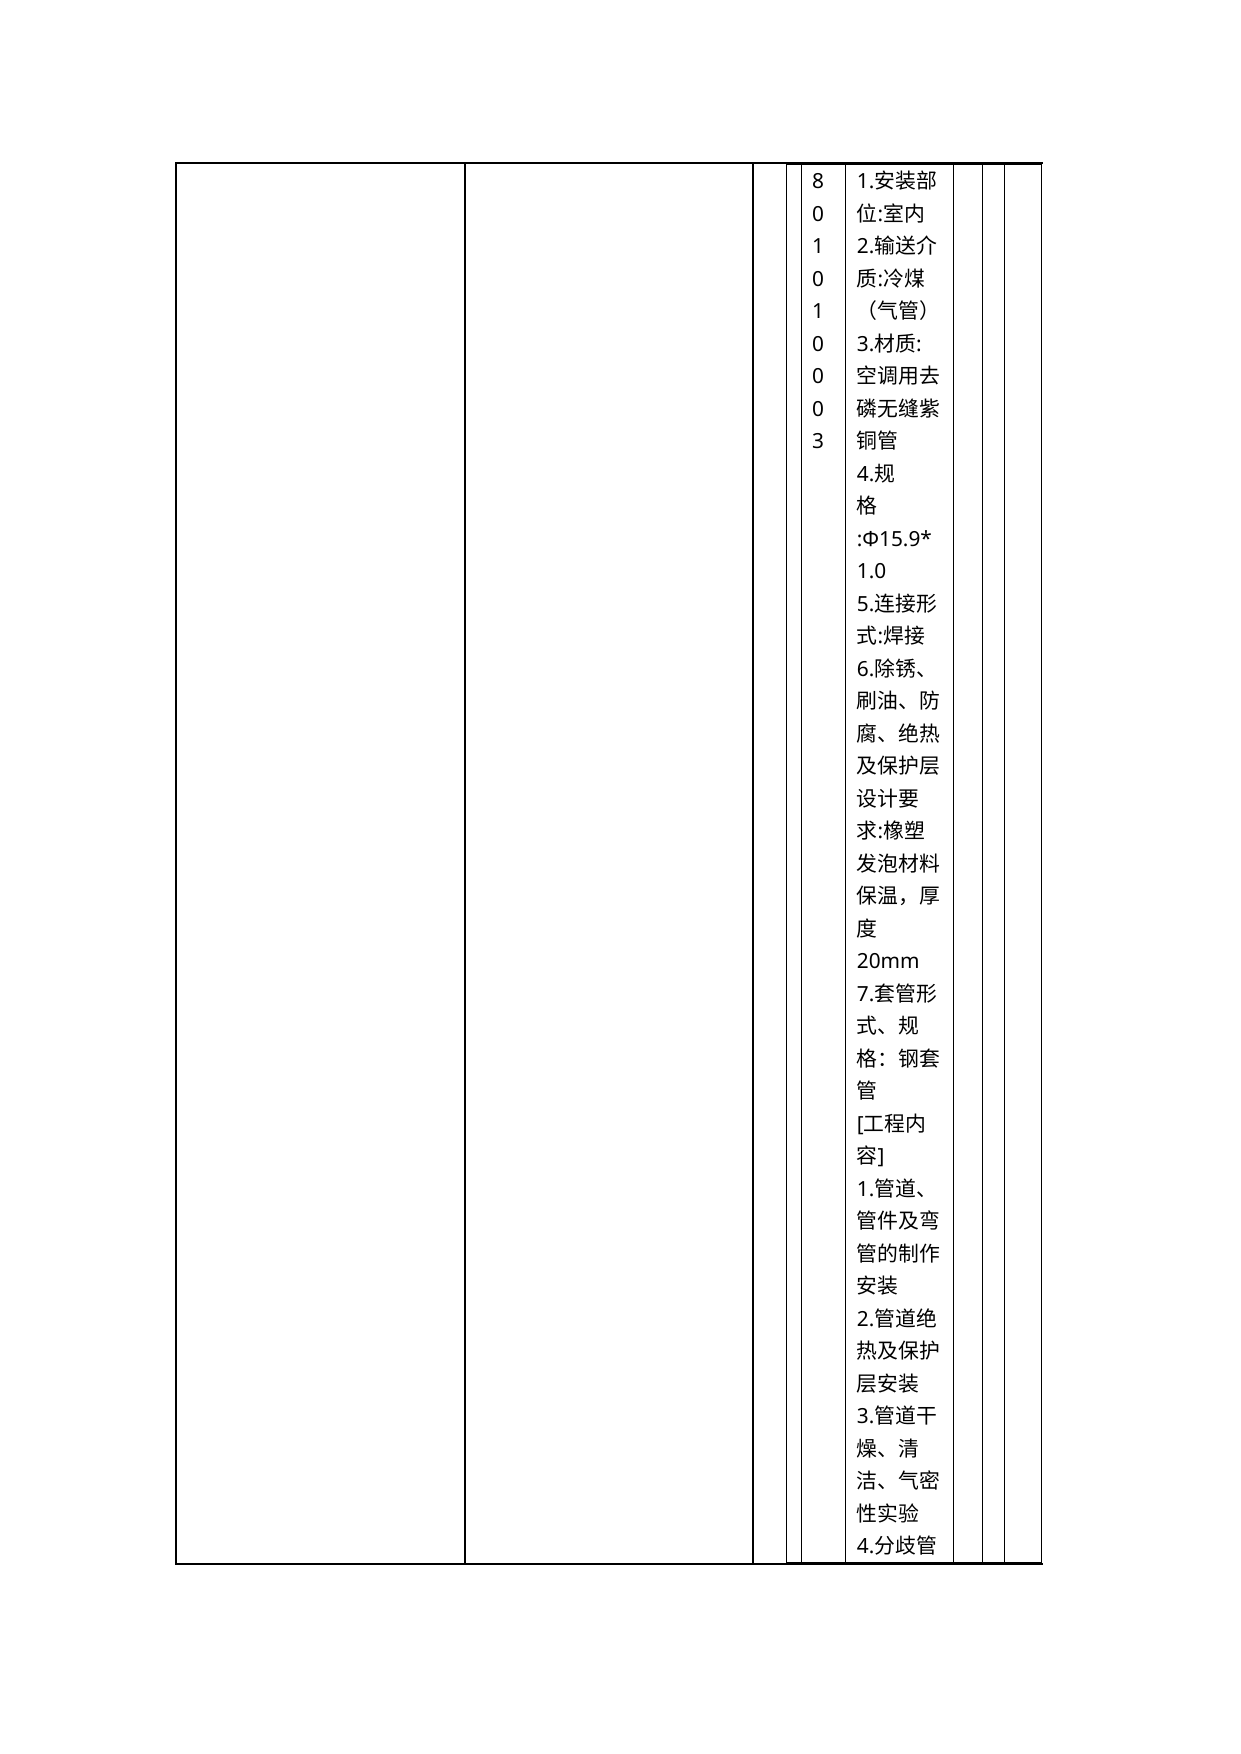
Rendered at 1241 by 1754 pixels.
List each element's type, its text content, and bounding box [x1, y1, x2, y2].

table_cell [466, 164, 752, 1563]
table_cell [754, 164, 786, 1563]
table_cell 1 [177, 164, 464, 1563]
